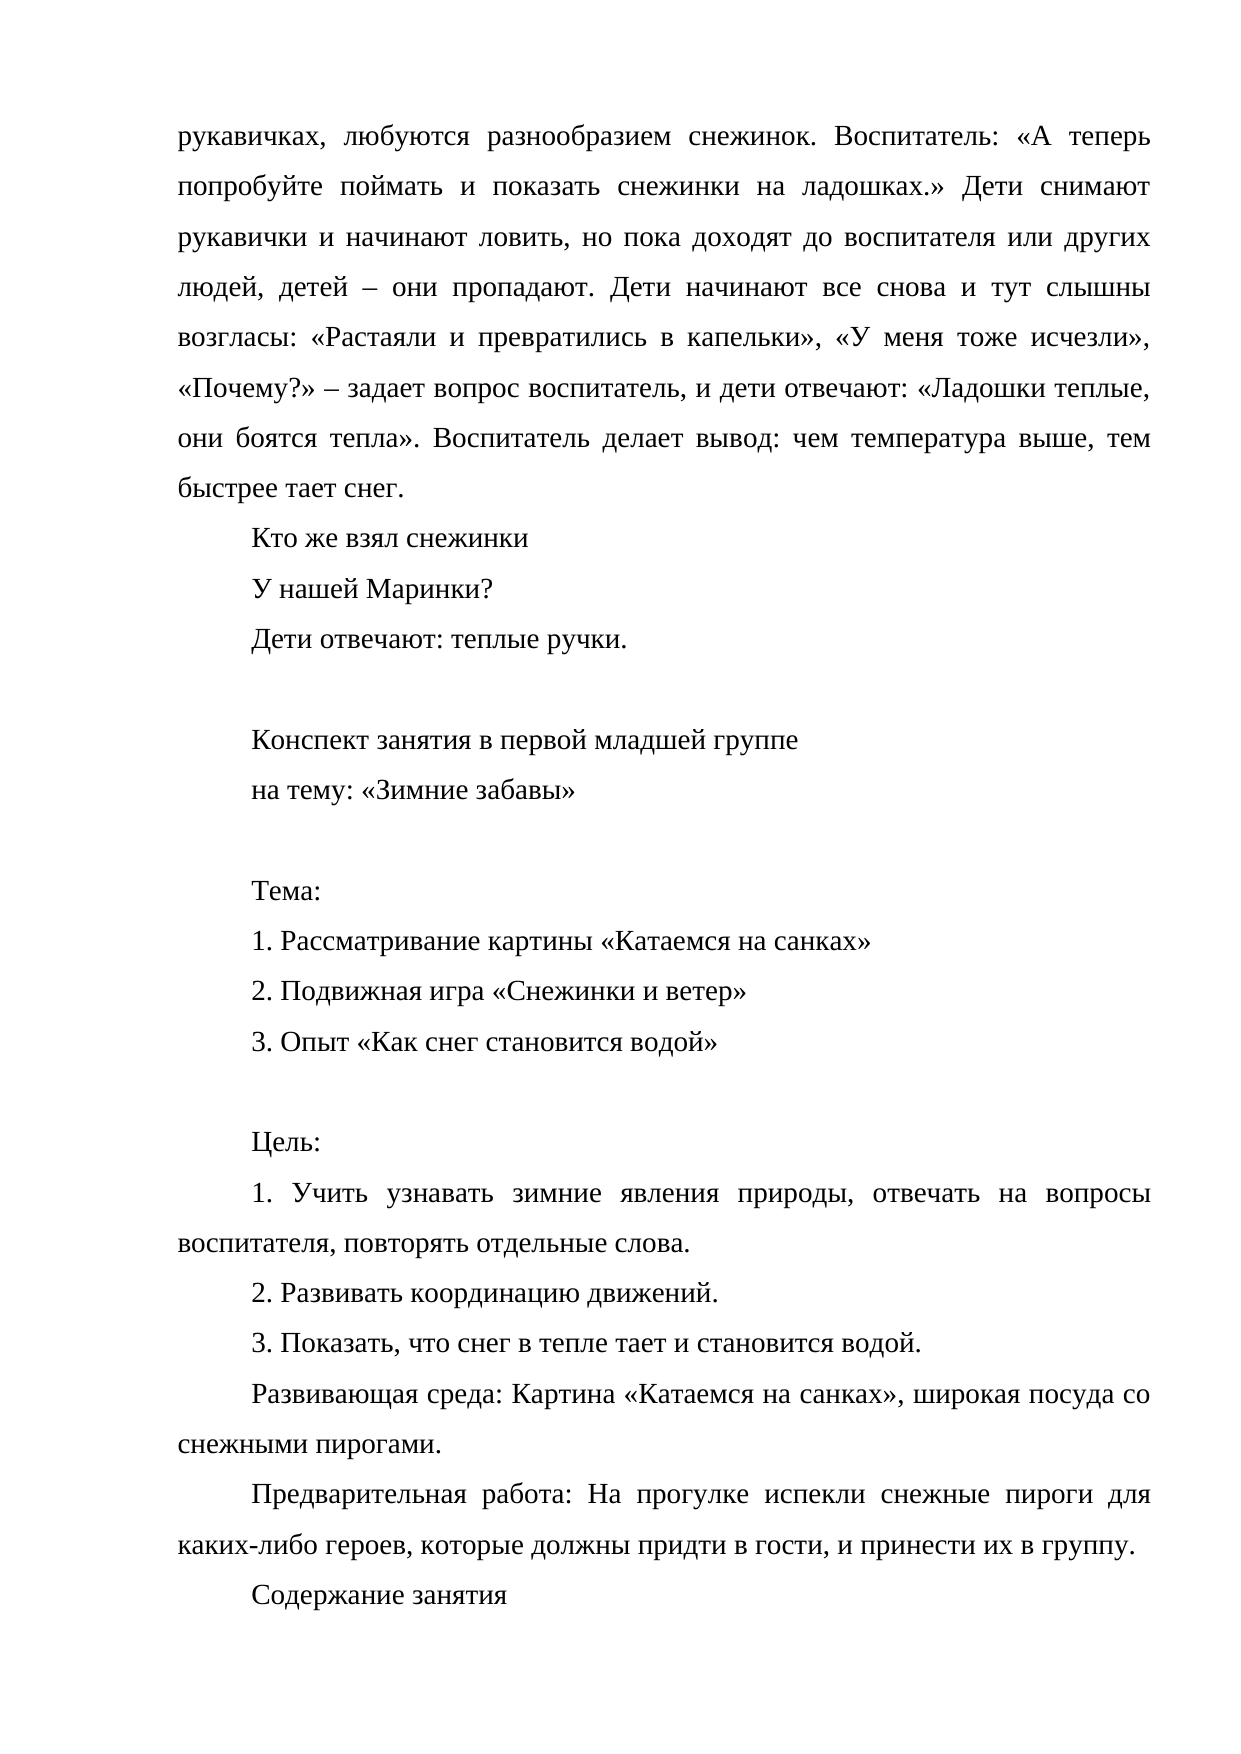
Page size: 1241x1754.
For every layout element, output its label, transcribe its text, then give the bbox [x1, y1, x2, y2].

text 2. Подвижная игра «Снежинки и ветер» [177, 973, 1152, 1007]
text Предварительная работа: На прогулке испекли снежные пироги для каких-либо героев, которые должны придти в гости, и принести их в группу. [177, 1477, 1152, 1560]
text 3. Показать, что снег в тепле тает и становится водой. [177, 1326, 1152, 1359]
text 2. Развивать координацию движений. [177, 1275, 1152, 1309]
text на тему: «Зимние забавы» [177, 772, 1152, 806]
text 3. Опыт «Как снег становится водой» [177, 1024, 1152, 1057]
text Конспект занятия в первой младшей группе [177, 722, 1152, 755]
text Развивающая среда: Картина «Катаемся на санках», широкая посуда со снежными пирогами. [177, 1376, 1152, 1460]
text У нашей Маринки? [177, 571, 1152, 604]
text Цель: [177, 1124, 1152, 1158]
text Кто же взял снежинки [177, 521, 1152, 554]
text Дети отвечают: теплые ручки. [177, 621, 1152, 655]
text 1. Учить узнавать зимние явления природы, отвечать на вопросы воспитателя, повторять отдельные слова. [177, 1175, 1152, 1258]
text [177, 118, 1152, 504]
text Содержание занятия [177, 1577, 1152, 1611]
text 1. Рассматривание картины «Катаемся на санках» [177, 923, 1152, 957]
text Тема: [177, 873, 1152, 906]
